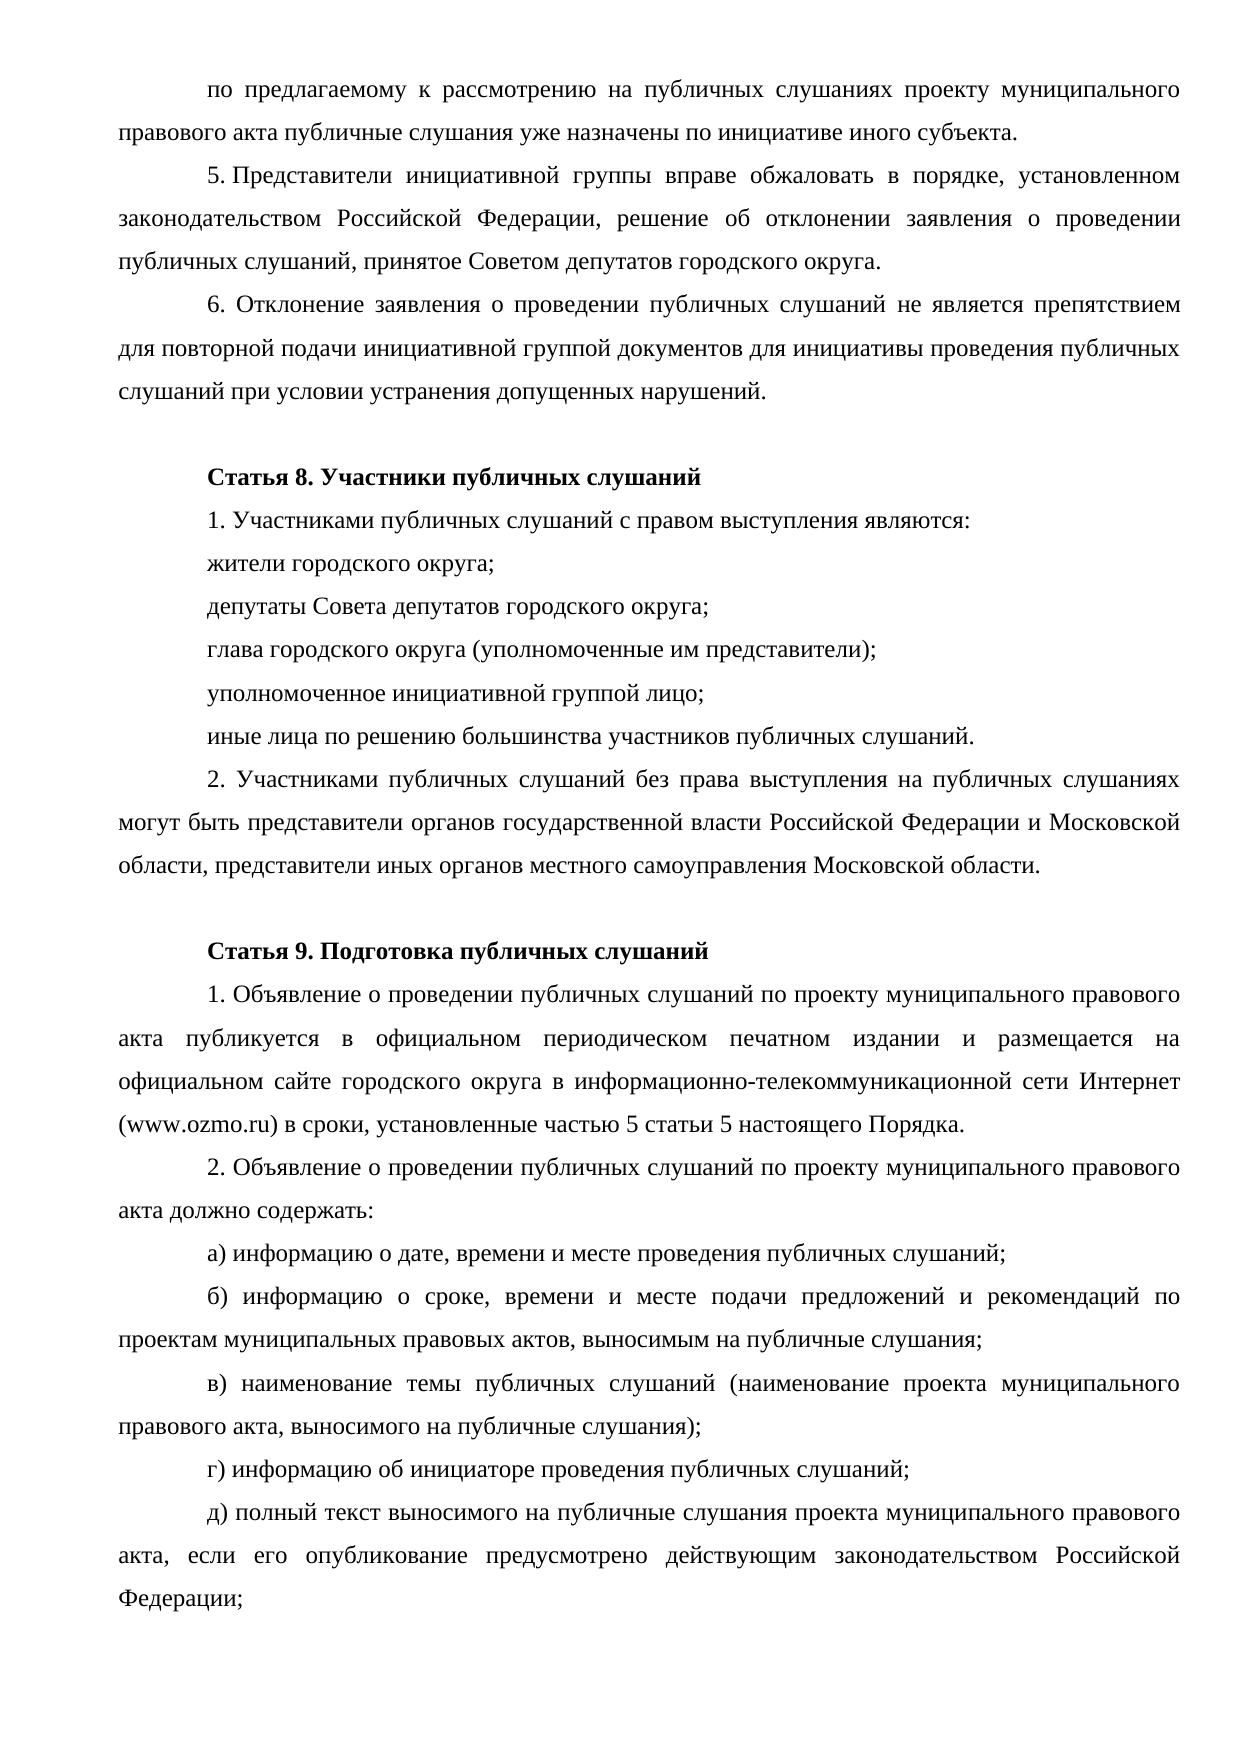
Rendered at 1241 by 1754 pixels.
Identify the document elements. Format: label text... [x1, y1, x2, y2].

text а) информацию о дате, времени и месте проведения публичных слушаний; [118, 1238, 1181, 1267]
text г) информацию об инициаторе проведения публичных слушаний; [118, 1454, 1181, 1483]
text Статья 8. Участники публичных слушаний [118, 462, 1181, 491]
text 5. Представители инициативной группы вправе обжаловать в порядке, установленном законодательством Российской Федерации, решение об отклонении заявления о проведении публичных слушаний, принятое Советом депутатов городского округа. [118, 160, 1181, 275]
text 1. Участниками публичных слушаний с правом выступления являются: [118, 505, 1181, 534]
text по предлагаемому к рассмотрению на публичных слушаниях проекту муниципального правового акта публичные слушания уже назначены по инициативе иного субъекта. [118, 74, 1181, 146]
text иные лица по решению большинства участников публичных слушаний. [118, 721, 1181, 749]
text жители городского округа; [118, 548, 1181, 577]
text в) наименование темы публичных слушаний (наименование проекта муниципального правового акта, выносимого на публичные слушания); [118, 1368, 1181, 1439]
text Статья 9. Подготовка публичных слушаний [118, 936, 1181, 965]
text глава городского округа (уполномоченные им представители); [118, 634, 1181, 663]
text д) полный текст выносимого на публичные слушания проекта муниципального правового акта, если его опубликование предусмотрено действующим законодательством Российской Федерации; [118, 1497, 1181, 1612]
text 1. Объявление о проведении публичных слушаний по проекту муниципального правового акта публикуется в официальном периодическом печатном издании и размещается на официальном сайте городского округа в информационно-телекоммуникационной сети Интернет (www.ozmo.ru) в сроки, установленные частью 5 статьи 5 настоящего Порядка. [118, 979, 1181, 1138]
text б) информацию о сроке, времени и месте подачи предложений и рекомендаций по проектам муниципальных правовых актов, выносимым на публичные слушания; [118, 1281, 1181, 1353]
text 6. Отклонение заявления о проведении публичных слушаний не является препятствием для повторной подачи инициативной группой документов для инициативы проведения публичных слушаний при условии устранения допущенных нарушений. [118, 289, 1181, 404]
text уполномоченное инициативной группой лицо; [118, 678, 1181, 706]
text депутаты Совета депутатов городского округа; [118, 591, 1181, 620]
text 2. Объявление о проведении публичных слушаний по проекту муниципального правового акта должно содержать: [118, 1152, 1181, 1224]
text 2. Участниками публичных слушаний без права выступления на публичных слушаниях могут быть представители органов государственной власти Российской Федерации и Московской области, представители иных органов местного самоуправления Московской области. [118, 764, 1181, 879]
